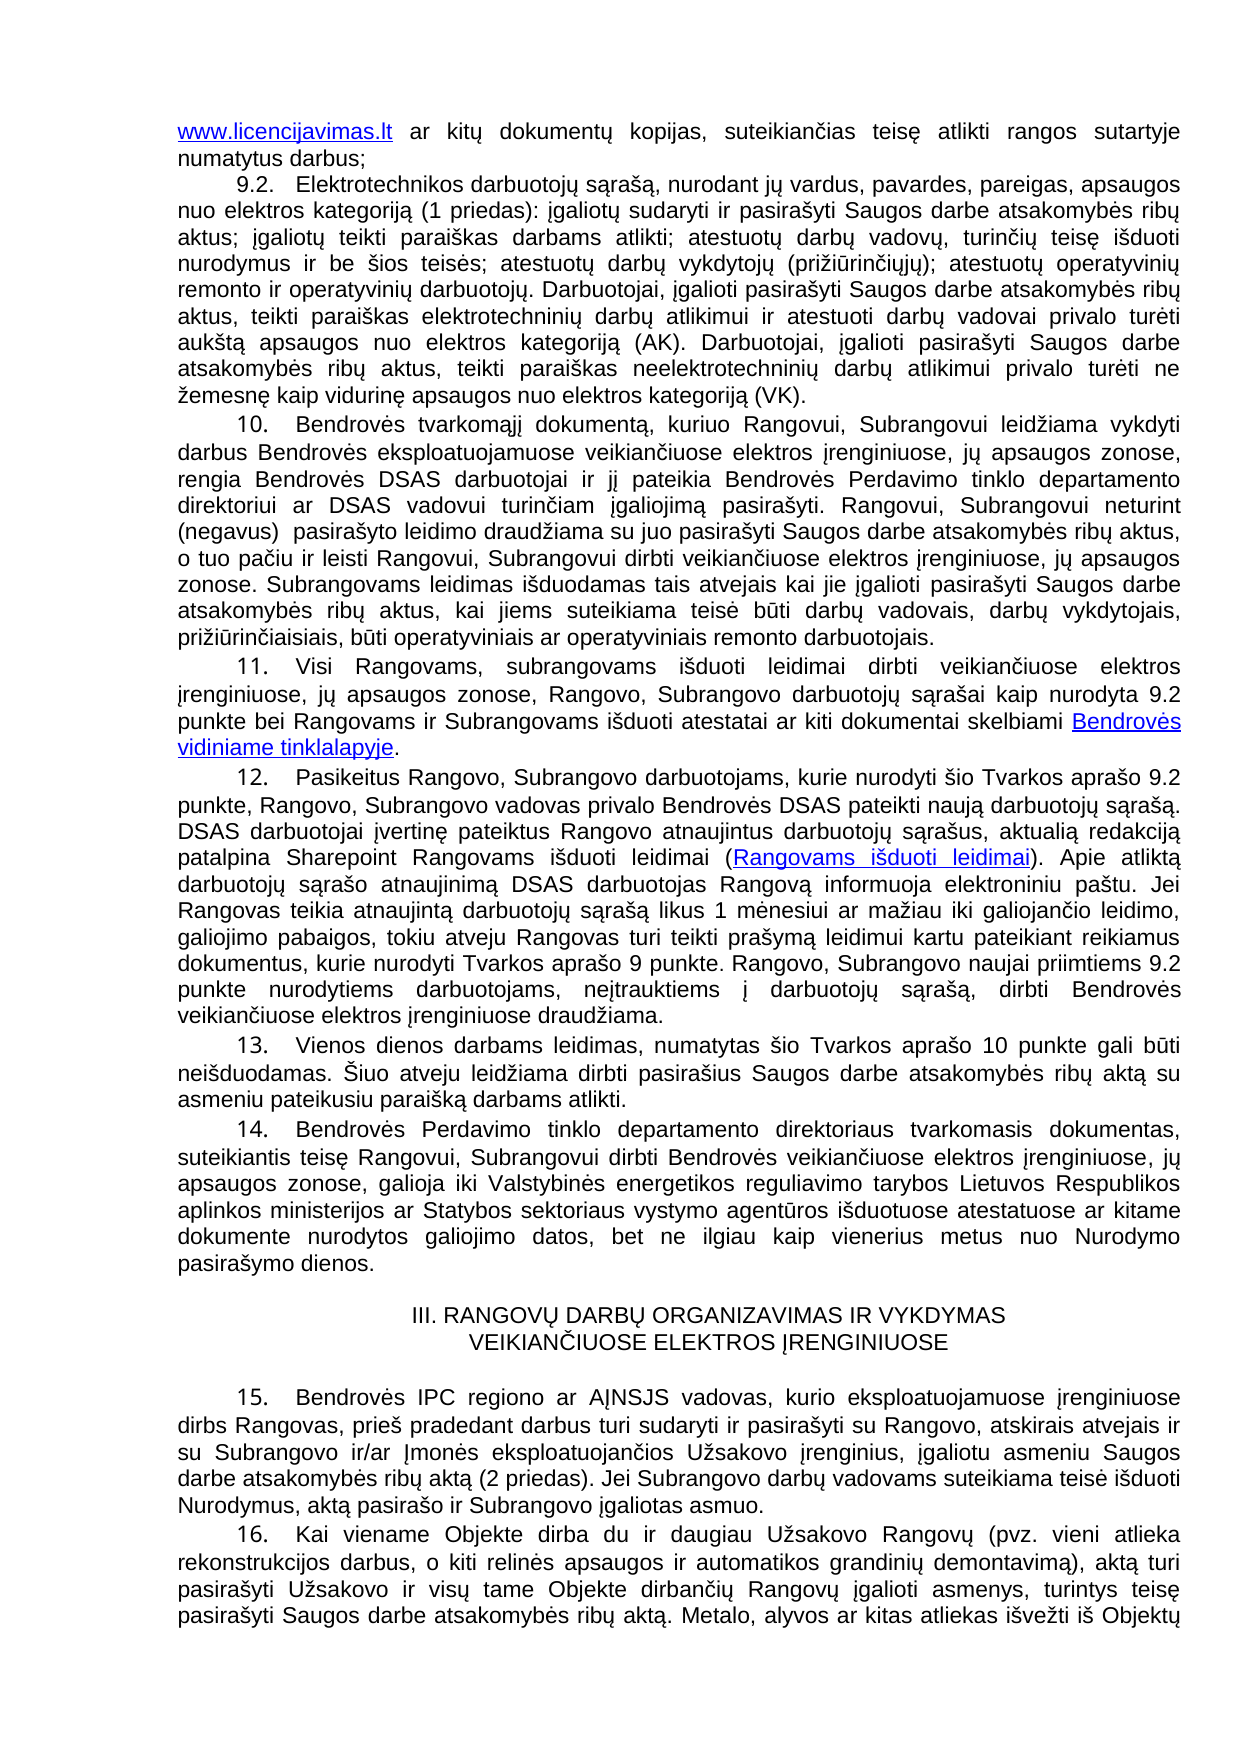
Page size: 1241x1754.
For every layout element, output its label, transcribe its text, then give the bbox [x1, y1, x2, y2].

list Bendrovės tvarkomąjį dokumentą, kuriuo Rangovui, Subrangovui leidžiama vykdyti darbus Bendrovės eksploatuojamuose veikiančiuose elektros įrenginiuose, jų apsaugos zonose, rengia Bendrovės DSAS darbuotojai ir jį pateikia Bendrovės Perdavimo tinklo departamento direktoriui ar DSAS vadovui turinčiam įgaliojimą pasirašyti. Rangovui, Subrangovui neturint (negavus) pasirašyto leidimo draudžiama su juo pasirašyti Saugos darbe atsakomybės ribų aktus, o tuo pačiu ir leisti Rangovui, Subrangovui dirbti veikiančiuose elektros įrenginiuose, jų apsaugos zonose. Subrangovams leidimas išduodamas tais atvejais kai jie įgalioti pasirašyti Saugos darbe atsakomybės ribų aktus, kai jiems suteikiama teisė būti darbų vadovais, darbų vykdytojais, prižiūrinčiaisiais, būti operatyviniais ar operatyviniais remonto darbuotojais. [177, 408, 1181, 650]
list Vienos dienos darbams leidimas, numatytas šio Tvarkos aprašo 10 punkte gali būti neišduodamas. Šiuo atveju leidžiama dirbti pasirašius Saugos darbe atsakomybės ribų aktą su asmeniu pateikusiu paraišką darbams atlikti. [177, 1029, 1181, 1113]
text VEIKIANČIUOSE ELEKTROS ĮRENGINIUOSE [177, 1328, 1181, 1355]
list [177, 118, 1181, 171]
text III. RANGOVŲ DARBŲ ORGANIZAVIMAS IR VYKDYMAS [177, 1302, 1181, 1328]
list Bendrovės Perdavimo tinklo departamento direktoriaus tvarkomasis dokumentas, suteikiantis teisę Rangovui, Subrangovui dirbti Bendrovės veikiančiuose elektros įrenginiuose, jų apsaugos zonose, galioja iki Valstybinės energetikos reguliavimo tarybos Lietuvos Respublikos aplinkos ministerijos ar Statybos sektoriaus vystymo agentūros išduotuose atestatuose ar kitame dokumente nurodytos galiojimo datos, bet ne ilgiau kaip vienerius metus nuo Nurodymo pasirašymo dienos. [177, 1113, 1181, 1276]
list Elektrotechnikos darbuotojų sąrašą, nurodant jų vardus, pavardes, pareigas, apsaugos nuo elektros kategoriją (1 priedas): įgaliotų sudaryti ir pasirašyti Saugos darbe atsakomybės ribų aktus; įgaliotų teikti paraiškas darbams atlikti; atestuotų darbų vadovų, turinčių teisę išduoti nurodymus ir be šios teisės; atestuotų darbų vykdytojų (prižiūrinčiųjų); atestuotų operatyvinių remonto ir operatyvinių darbuotojų. Darbuotojai, įgalioti pasirašyti Saugos darbe atsakomybės ribų aktus, teikti paraiškas elektrotechninių darbų atlikimui ir atestuoti darbų vadovai privalo turėti aukštą apsaugos nuo elektros kategoriją (AK). Darbuotojai, įgalioti pasirašyti Saugos darbe atsakomybės ribų aktus, teikti paraiškas neelektrotechninių darbų atlikimui privalo turėti ne žemesnę kaip vidurinę apsaugos nuo elektros kategoriją (VK). [177, 171, 1181, 408]
list Visi Rangovams, subrangovams išduoti leidimai dirbti veikiančiuose elektros įrenginiuose, jų apsaugos zonose, Rangovo, Subrangovo darbuotojų sąrašai kaip nurodyta 9.2 punkte bei Rangovams ir Subrangovams išduoti atestatai ar kiti dokumentai skelbiami Bendrovės vidiniame tinklalapyje. [177, 650, 1181, 760]
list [177, 1518, 1181, 1628]
list Bendrovės IPC regiono ar AĮNSJS vadovas, kurio eksploatuojamuose įrenginiuose dirbs Rangovas, prieš pradedant darbus turi sudaryti ir pasirašyti su Rangovo, atskirais atvejais ir su Subrangovo ir/ar Įmonės eksploatuojančios Užsakovo įrenginius, įgaliotu asmeniu Saugos darbe atsakomybės ribų aktą (2 priedas). Jei Subrangovo darbų vadovams suteikiama teisė išduoti Nurodymus, aktą pasirašo ir Subrangovo įgaliotas asmuo. [177, 1381, 1181, 1518]
list Pasikeitus Rangovo, Subrangovo darbuotojams, kurie nurodyti šio Tvarkos aprašo 9.2 punkte, Rangovo, Subrangovo vadovas privalo Bendrovės DSAS pateikti naują darbuotojų sąrašą. DSAS darbuotojai įvertinę pateiktus Rangovo atnaujintus darbuotojų sąrašus, aktualią redakciją patalpina Sharepoint Rangovams išduoti leidimai (Rangovams išduoti leidimai). Apie atliktą darbuotojų sąrašo atnaujinimą DSAS darbuotojas Rangovą informuoja elektroniniu paštu. Jei Rangovas teikia atnaujintą darbuotojų sąrašą likus 1 mėnesiui ar mažiau iki galiojančio leidimo, galiojimo pabaigos, tokiu atveju Rangovas turi teikti prašymą leidimui kartu pateikiant reikiamus dokumentus, kurie nurodyti Tvarkos aprašo 9 punkte. Rangovo, Subrangovo naujai priimtiems 9.2 punkte nurodytiems darbuotojams, neįtrauktiems į darbuotojų sąrašą, dirbti Bendrovės veikiančiuose elektros įrenginiuose draudžiama. [177, 760, 1181, 1029]
